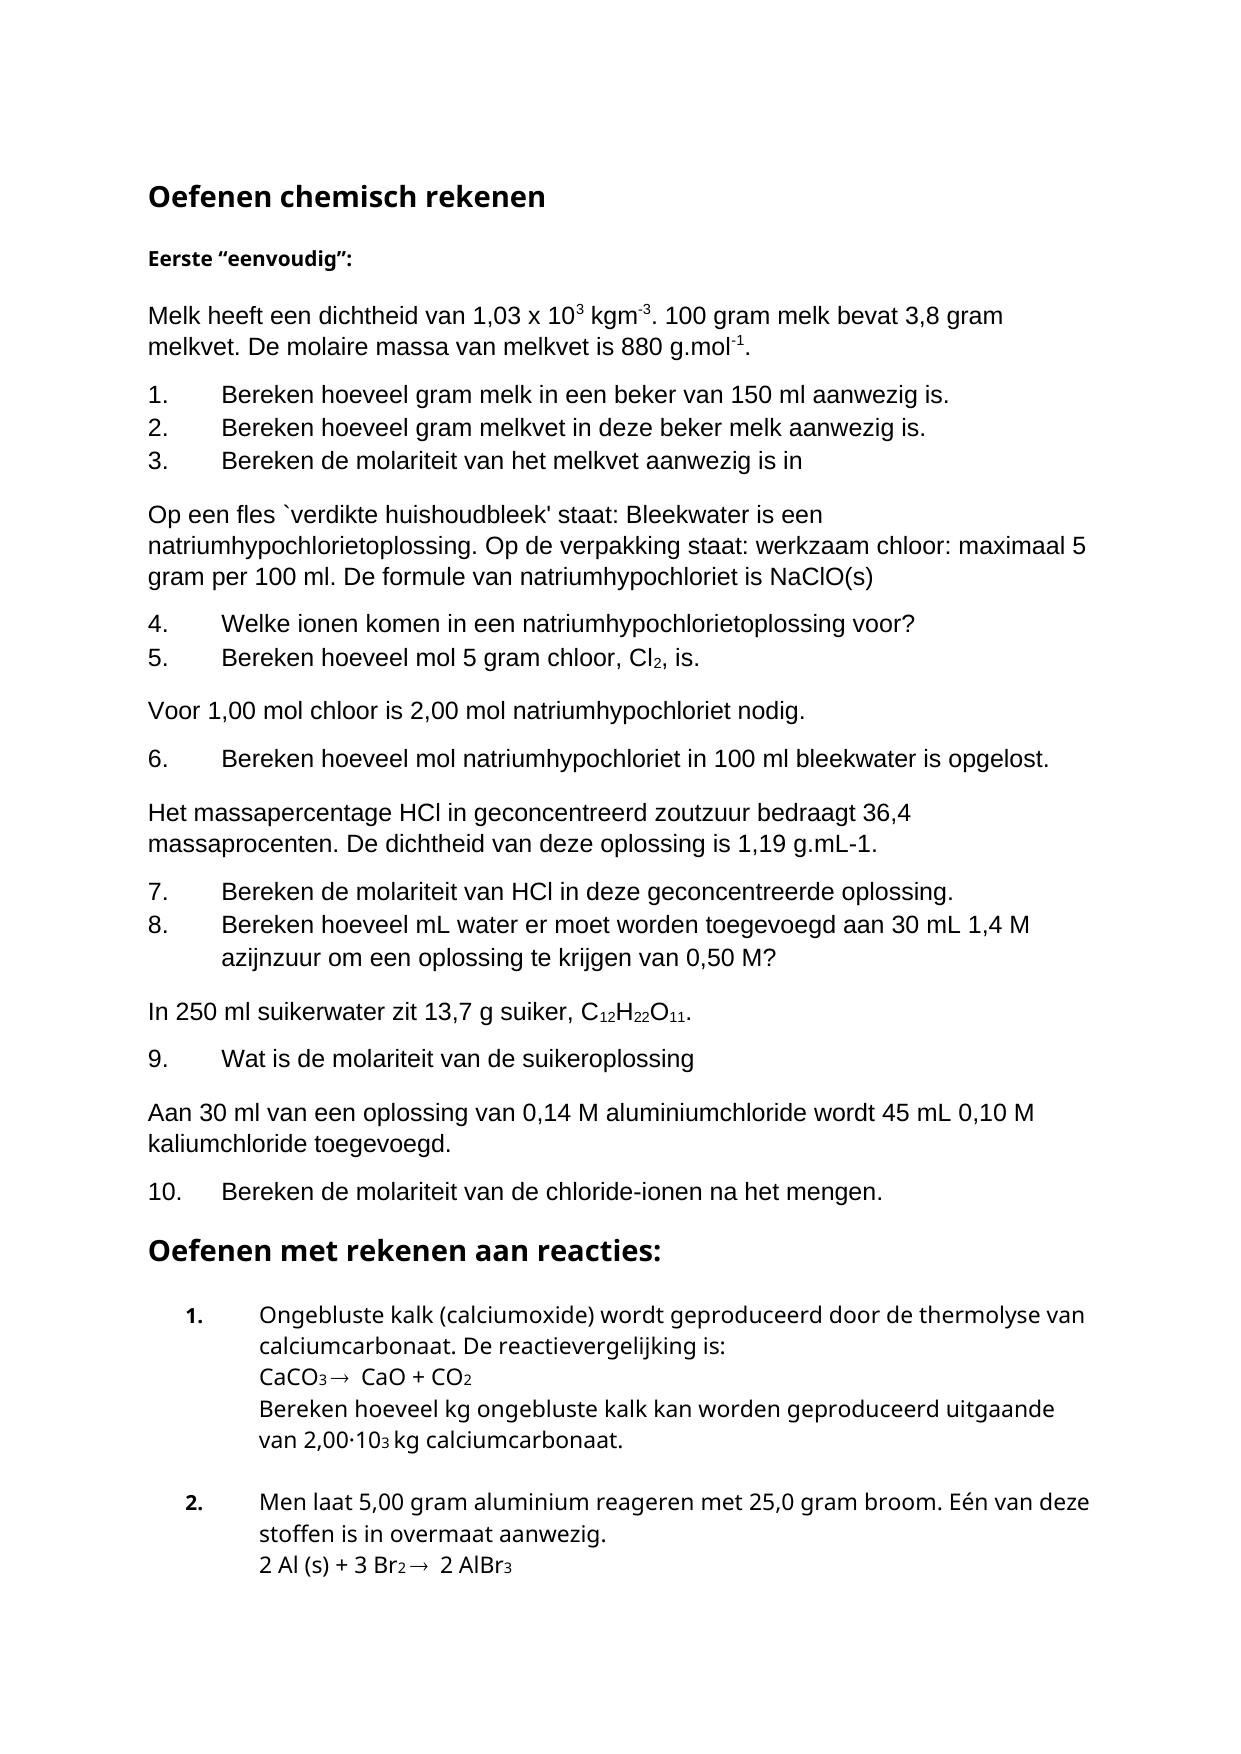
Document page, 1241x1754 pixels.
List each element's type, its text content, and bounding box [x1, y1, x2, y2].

list Bereken de molariteit van het melkvet aanwezig is in [148, 446, 1093, 474]
list Bereken hoeveel mol natriumhypochloriet in 100 ml bleekwater is opgelost. [148, 744, 1093, 773]
list Men laat 5,00 gram aluminium reageren met 25,0 gram broom. Eén van deze stoffen is in overmaat aanwezig. [185, 1486, 1093, 1549]
text In 250 ml suikerwater zit 13,7 g suiker, C12H22O11. [148, 997, 1093, 1025]
list Wat is de molariteit van de suikeroplossing [148, 1044, 1093, 1073]
text Eerste “eenvoudig”: [148, 244, 1093, 273]
list Bereken hoeveel gram melkvet in deze beker melk aanwezig is. [148, 413, 1093, 442]
list Bereken de molariteit van de chloride-ionen na het mengen. [148, 1177, 1093, 1206]
text CaCO3 CaO + CO2 [185, 1361, 1093, 1393]
text 2 Al (s) + 3 Br2 2 AlBr3 [185, 1549, 1093, 1580]
text Op een fles `verdikte huishoudbleek' staat: Bleekwater is een natriumhypochlorietoplossing. Op de verpakking staat: werkzaam chloor: maximaal 5 gram per 100 ml. De formule van natriumhypochloriet is NaClO(s) [148, 500, 1093, 591]
list Ongebluste kalk (calciumoxide) wordt geproduceerd door de thermolyse van calciumcarbonaat. De reactievergelijking is: [185, 1299, 1093, 1361]
list Bereken hoeveel mL water er moet worden toegevoegd aan 30 mL 1,4 M azijnzuur om een oplossing te krijgen van 0,50 M? [148, 910, 1093, 971]
text Oefenen chemisch rekenen [148, 176, 1093, 216]
text Het massapercentage HCl in geconcentreerd zoutzuur bedraagt 36,4 massaprocenten. De dichtheid van deze oplossing is 1,19 g.mL-1. [148, 798, 1093, 858]
list Bereken de molariteit van HCl in deze geconcentreerde oplossing. [148, 877, 1093, 905]
list Bereken hoeveel mol 5 gram chloor, Cl2, is. [148, 642, 1093, 671]
list Bereken hoeveel gram melk in een beker van 150 ml aanwezig is. [148, 380, 1093, 408]
text Oefenen met rekenen aan reacties: [148, 1231, 1093, 1270]
text Melk heeft een dichtheid van 1,03 x 103 kgm-3. 100 gram melk bevat 3,8 gram melkvet. De molaire massa van melkvet is 880 g.mol-1. [148, 301, 1093, 361]
list Welke ionen komen in een natriumhypochlorietoplossing voor? [148, 609, 1093, 638]
text Bereken hoeveel kg ongebluste kalk kan worden geproduceerd uitgaande van 2,00·103 kg calciumcarbonaat. [259, 1393, 1093, 1455]
text Aan 30 ml van een oplossing van 0,14 M aluminiumchloride wordt 45 mL 0,10 M kaliumchloride toegevoegd. [148, 1098, 1093, 1158]
text Voor 1,00 mol chloor is 2,00 mol natriumhypochloriet nodig. [148, 696, 1093, 725]
